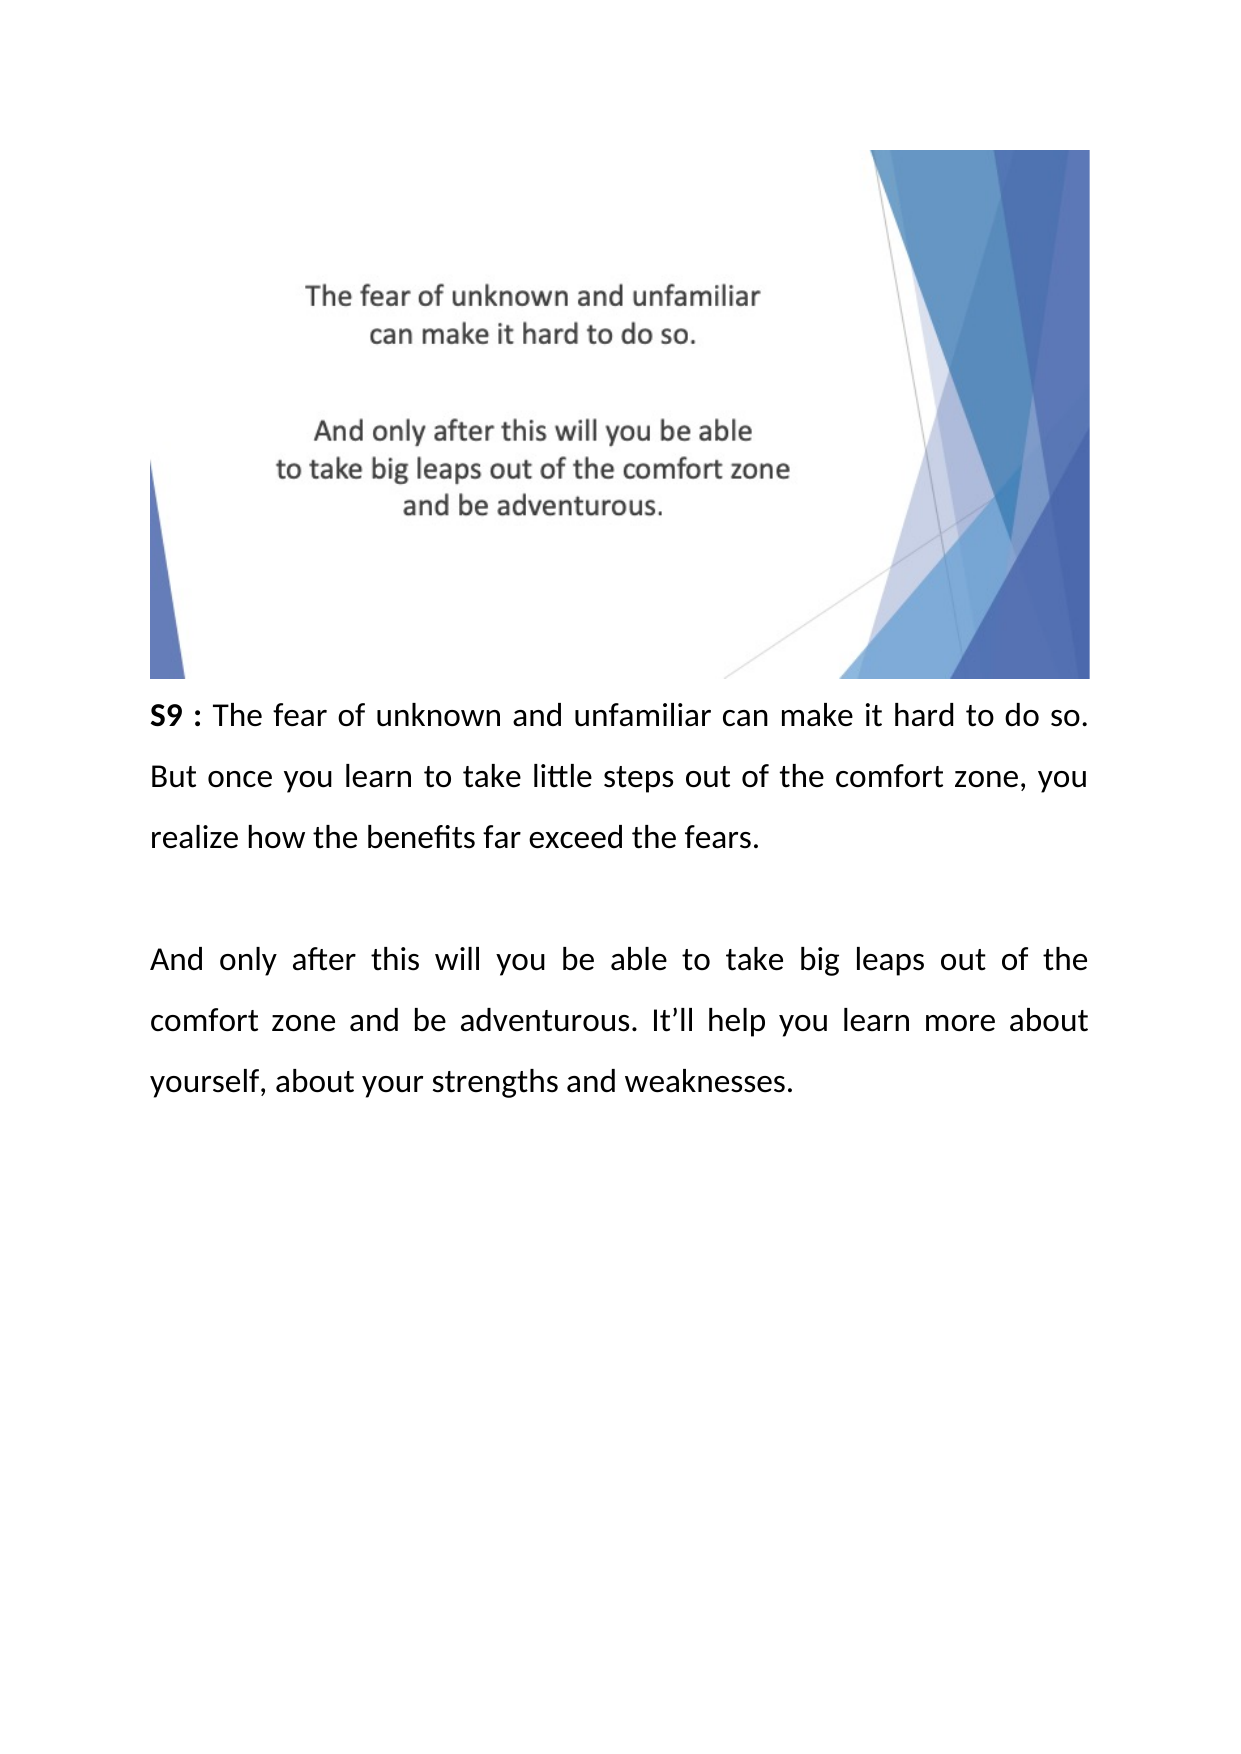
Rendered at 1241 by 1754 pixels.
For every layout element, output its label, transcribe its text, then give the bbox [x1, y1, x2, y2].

text And only after this will you be able to take big leaps out of the comfort zone and be adventurous. It’ll help you learn more about yourself, about your strengths and weaknesses. [150, 938, 1090, 1101]
text S9 : The fear of unknown and unfamiliar can make it hard to do so. But once you learn to take little steps out of the comfort zone, you realize how the benefits far exceed the fears. [150, 694, 1090, 857]
picture [150, 150, 1090, 679]
